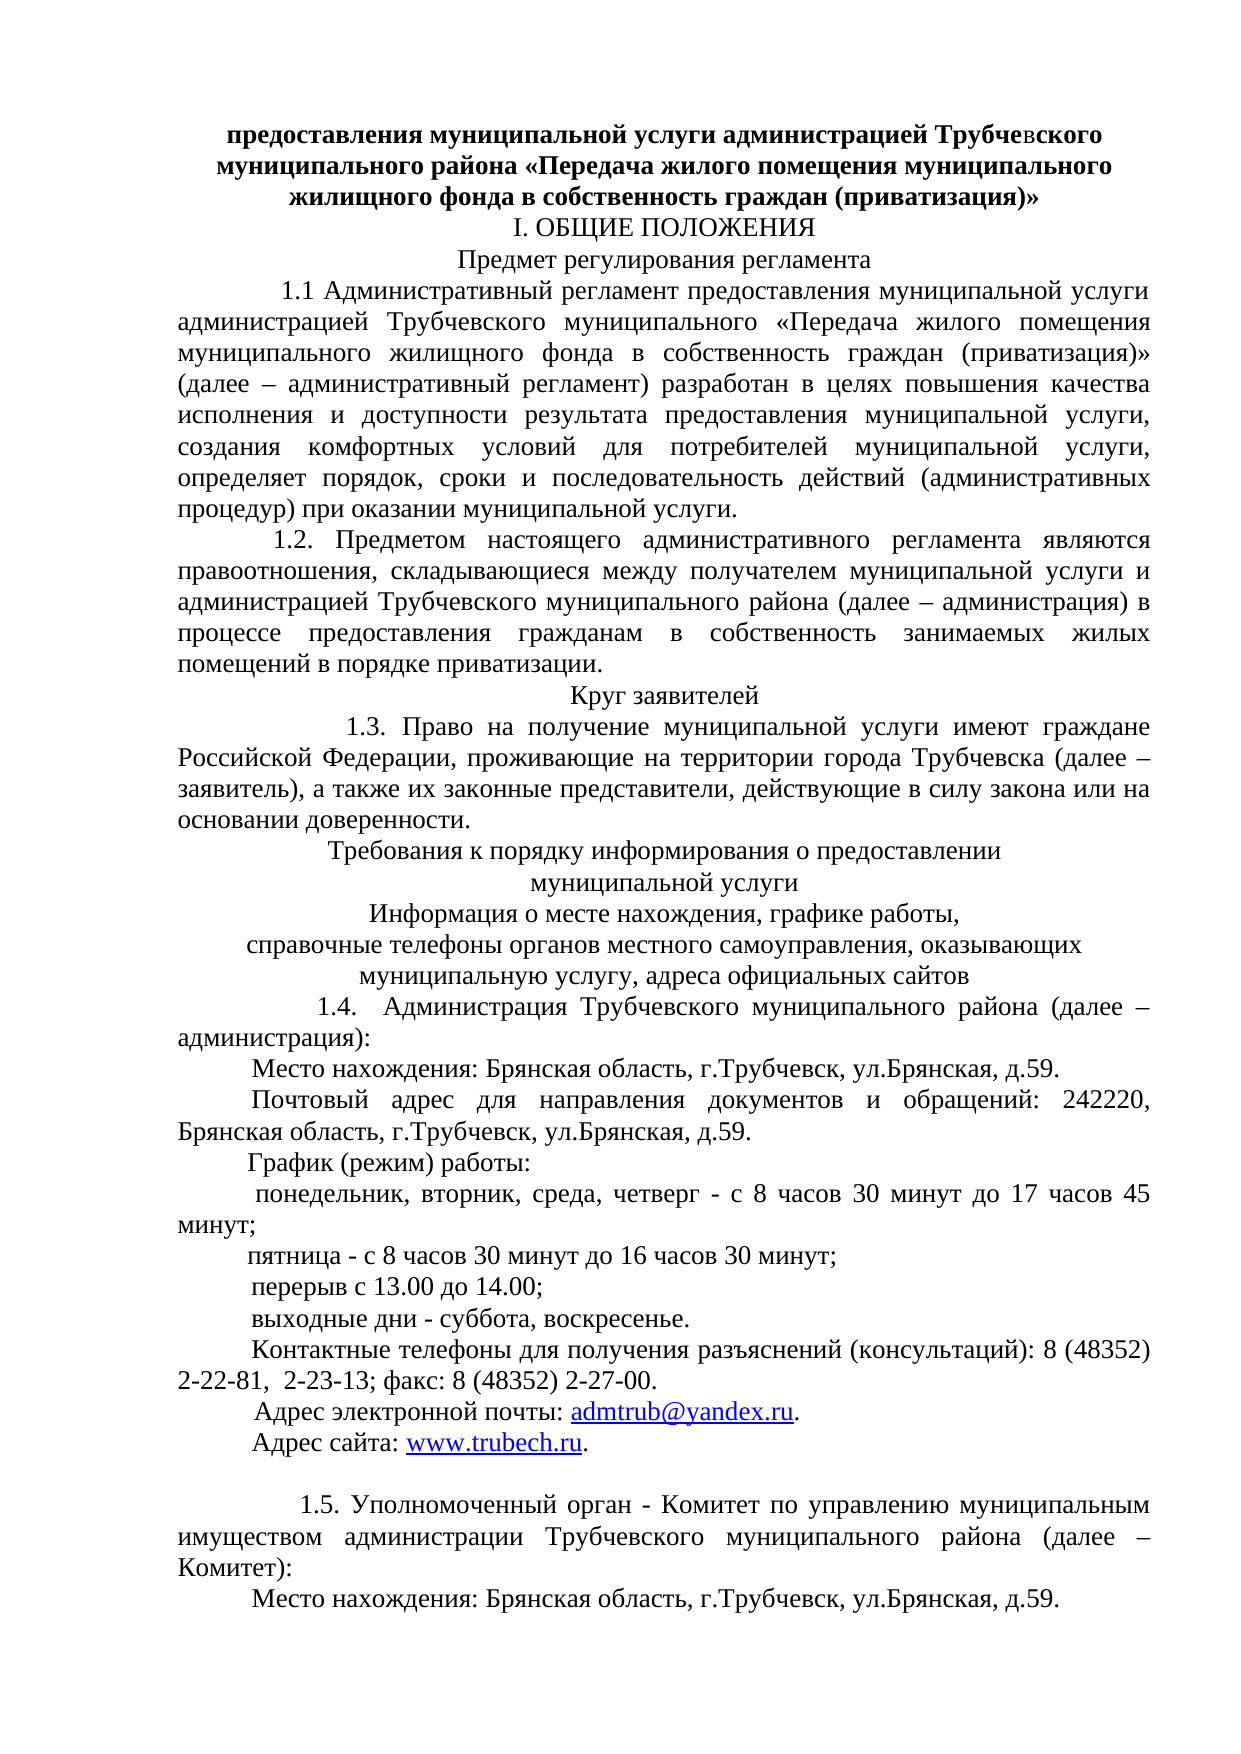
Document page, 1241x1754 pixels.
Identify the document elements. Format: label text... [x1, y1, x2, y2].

text Почтовый адрес для направления документов и обращений: 242220, Брянская область, г.Трубчевск, ул.Брянская, д.59. [177, 1084, 1152, 1146]
title предоставления муниципальной услуги администрацией Трубчевского муниципального района «Передача жилого помещения муниципального жилищного фонда в собственность граждан (приватизация)» [177, 118, 1152, 212]
text Требования к порядку информирования о предоставлении [177, 834, 1152, 866]
text муниципальной услуги [177, 866, 1152, 897]
text Место нахождения: Брянская область, г.Трубчевск, ул.Брянская, д.59. [177, 1052, 1152, 1084]
text Предмет регулирования регламента [177, 243, 1152, 274]
text Контактные телефоны для получения разъяснений (консультаций): 8 (48352) 2-22-81, 2-23-13; факс: 8 (48352) 2-27-00. [177, 1333, 1152, 1395]
text выходные дни - суббота, воскресенье. [177, 1302, 1152, 1333]
text I. ОБЩИЕ ПОЛОЖЕНИЯ [177, 212, 1152, 243]
text справочные телефоны органов местного самоуправления, оказывающих муниципальную услугу, адреса официальных сайтов [177, 928, 1152, 990]
text Адрес сайта: www.trubech.ru. [177, 1426, 1152, 1457]
text перерыв с 13.00 до 14.00; [177, 1271, 1152, 1302]
text Адрес электронной почты: admtrub@yandex.ru. [177, 1395, 1152, 1426]
text 1.4. Администрация Трубчевского муниципального района (далее – администрация): [177, 990, 1152, 1052]
text 1.3. Право на получение муниципальной услуги имеют граждане Российской Федерации, проживающие на территории города Трубчевска (далее – заявитель), а также их законные представители, действующие в силу закона или на основании доверенности. [177, 710, 1152, 834]
text Круг заявителей [177, 679, 1152, 710]
title 1.1 Административный регламент предоставления муниципальной услуги администрацией Трубчевского муниципального «Передача жилого помещения муниципального жилищного фонда в собственность граждан (приватизация)» (далее – административный регламент) разработан в целях повышения качества исполнения и доступности результата предоставления муниципальной услуги, создания комфортных условий для потребителей муниципальной услуги, определяет порядок, сроки и последовательность действий (административных процедур) при оказании муниципальной услуги. [177, 274, 1152, 523]
text 1.5. Уполномоченный орган - Комитет по управлению муниципальным имуществом администрации Трубчевского муниципального района (далее – Комитет): [177, 1488, 1152, 1582]
text понедельник, вторник, среда, четверг - с 8 часов 30 минут до 17 часов 45 минут; [177, 1177, 1152, 1239]
text 1.2. Предметом настоящего административного регламента являются правоотношения, складывающиеся между получателем муниципальной услуги и администрацией Трубчевского муниципального района (далее – администрация) в процессе предоставления гражданам в собственность занимаемых жилых помещений в порядке приватизации. [177, 523, 1152, 679]
text пятница - с 8 часов 30 минут до 16 часов 30 минут; [177, 1239, 1152, 1271]
text Место нахождения: Брянская область, г.Трубчевск, ул.Брянская, д.59. [177, 1582, 1152, 1613]
text График (режим) работы: [177, 1146, 1152, 1177]
text Информация о месте нахождения, графике работы, [177, 897, 1152, 928]
